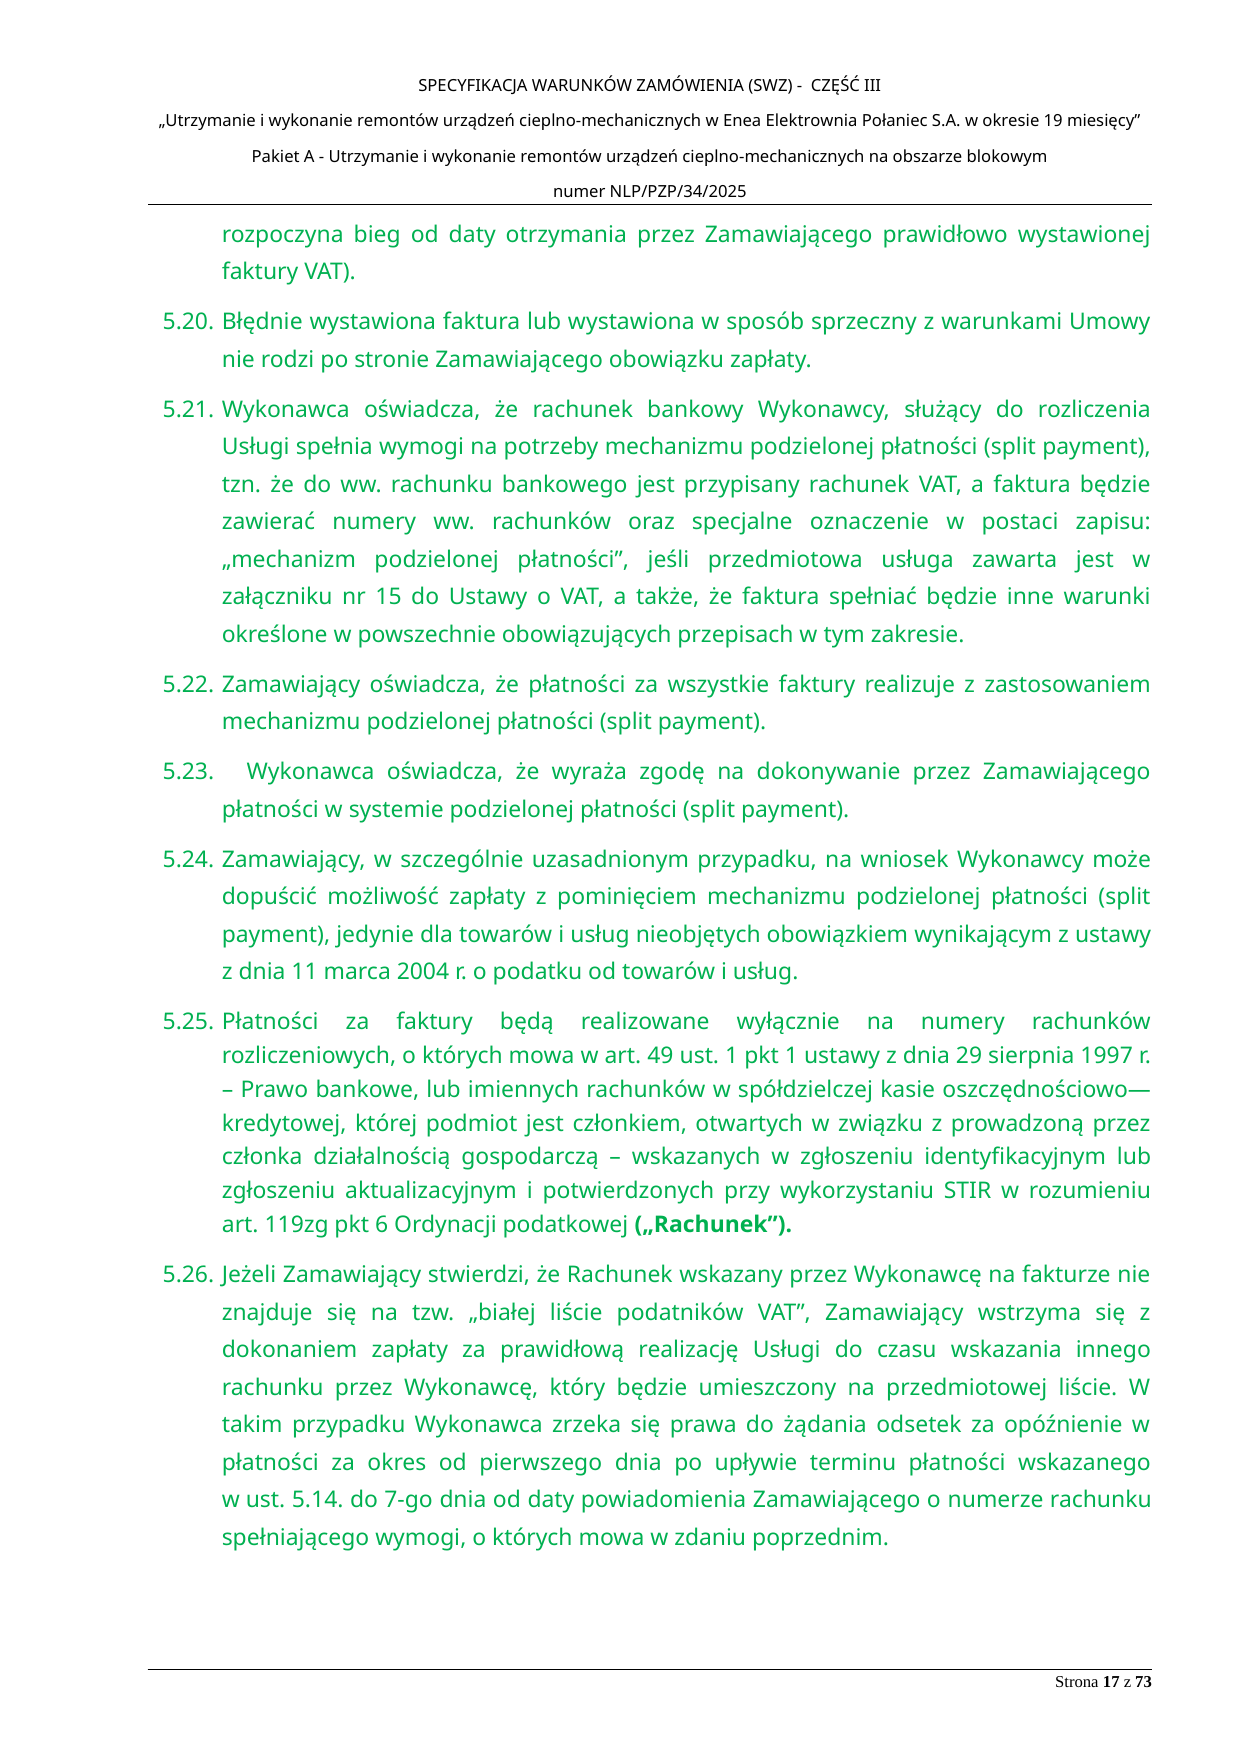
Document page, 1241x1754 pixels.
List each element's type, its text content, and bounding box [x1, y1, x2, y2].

list Zamawiający, w szczególnie uzasadnionym przypadku, na wniosek Wykonawcy może dopuścić możliwość zapłaty z pominięciem mechanizmu podzielonej płatności (split payment), jedynie dla towarów i usług nieobjętych obowiązkiem wynikającym z ustawy z dnia 11 marca 2004 r. o podatku od towarów i usług. [162, 843, 1152, 987]
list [162, 218, 1152, 287]
list Wykonawca oświadcza, że wyraża zgodę na dokonywanie przez Zamawiającego płatności w systemie podzielonej płatności (split payment). [162, 755, 1152, 824]
list Błędnie wystawiona faktura lub wystawiona w sposób sprzeczny z warunkami Umowy nie rodzi po stronie Zamawiającego obowiązku zapłaty. [162, 305, 1152, 374]
list Jeżeli Zamawiający stwierdzi, że Rachunek wskazany przez Wykonawcę na fakturze nie znajduje się na tzw. „białej liście podatników VAT”, Zamawiający wstrzyma się z dokonaniem zapłaty za prawidłową realizację Usługi do czasu wskazania innego rachunku przez Wykonawcę, który będzie umieszczony na przedmiotowej liście. W takim przypadku Wykonawca zrzeka się prawa do żądania odsetek za opóźnienie w płatności za okres od pierwszego dnia po upływie terminu płatności wskazanego w ust. 5.14. do 7-go dnia od daty powiadomienia Zamawiającego o numerze rachunku spełniającego wymogi, o których mowa w zdaniu poprzednim. [162, 1258, 1152, 1552]
list Płatności za faktury będą realizowane wyłącznie na numery rachunków rozliczeniowych, o których mowa w art. 49 ust. 1 pkt 1 ustawy z dnia 29 sierpnia 1997 r. – Prawo bankowe, lub imiennych rachunków w spółdzielczej kasie oszczędnościowo—kredytowej, której podmiot jest członkiem, otwartych w związku z prowadzoną przez członka działalnością gospodarczą – wskazanych w zgłoszeniu identyfikacyjnym lub zgłoszeniu aktualizacyjnym i potwierdzonych przy wykorzystaniu STIR w rozumieniu art. 119zg pkt 6 Ordynacji podatkowej („Rachunek”). [162, 1005, 1152, 1239]
list Zamawiający oświadcza, że płatności za wszystkie faktury realizuje z zastosowaniem mechanizmu podzielonej płatności (split payment). [162, 668, 1152, 737]
list Wykonawca oświadcza, że rachunek bankowy Wykonawcy, służący do rozliczenia Usługi spełnia wymogi na potrzeby mechanizmu podzielonej płatności (split payment), tzn. że do ww. rachunku bankowego jest przypisany rachunek VAT, a faktura będzie zawierać numery ww. rachunków oraz specjalne oznaczenie w postaci zapisu: „mechanizm podzielonej płatności”, jeśli przedmiotowa usługa zawarta jest w załączniku nr 15 do Ustawy o VAT, a także, że faktura spełniać będzie inne warunki określone w powszechnie obowiązujących przepisach w tym zakresie. [162, 393, 1152, 649]
